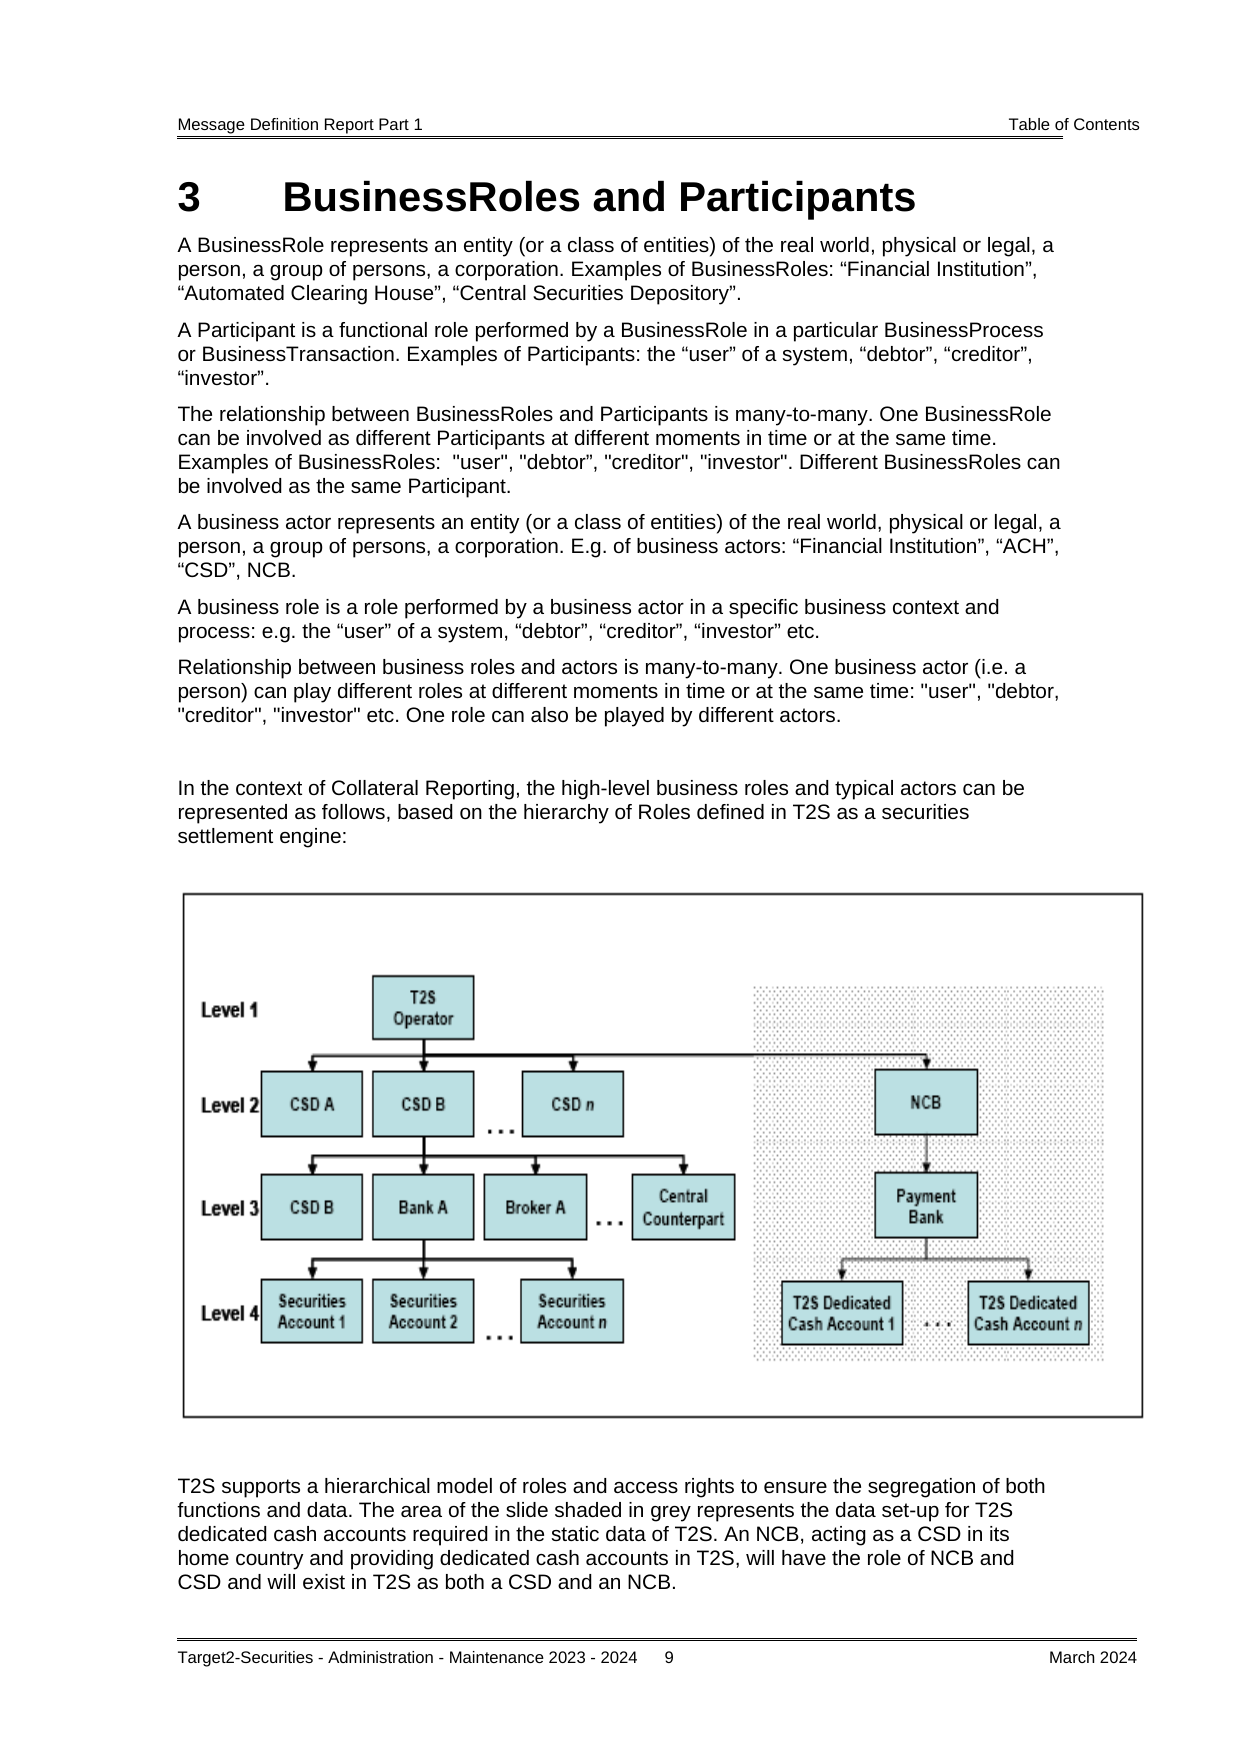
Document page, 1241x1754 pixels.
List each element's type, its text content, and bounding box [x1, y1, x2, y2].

text A BusinessRole represents an entity (or a class of entities) of the real world, physical or legal, a person, a group of persons, a corporation. Examples of BusinessRoles: “Financial Institution”, “Automated Clearing House”, “Central Securities Depository”. [177, 233, 1063, 305]
text A Participant is a functional role performed by a BusinessRole in a particular BusinessProcess or BusinessTransaction. Examples of Participants: the “user” of a system, “debtor”, “creditor”, “investor”. [177, 317, 1063, 389]
subtitle BusinessRoles and Participants [177, 173, 1063, 221]
text Relationship between business roles and actors is many-to-many. One business actor (i.e. a person) can play different roles at different moments in time or at the same time: "user", "debtor, "creditor", "investor" etc. One role can also be played by different actors. [177, 655, 1063, 727]
text T2S supports a hierarchical model of roles and access rights to ensure the segregation of both functions and data. The area of the slide shaded in grey represents the data set-up for T2S dedicated cash accounts required in the static data of T2S. An NCB, acting as a CSD in its home country and providing dedicated cash accounts in T2S, will have the role of NCB and CSD and will exist in T2S as both a CSD and an NCB. [177, 1474, 1063, 1594]
text A business role is a role performed by a business actor in a specific business context and process: e.g. the “user” of a system, “debtor”, “creditor”, “investor” etc. [177, 594, 1063, 642]
text A business actor represents an entity (or a class of entities) of the real world, physical or legal, a person, a group of persons, a corporation. E.g. of business actors: “Financial Institution”, “ACH”, “CSD”, NCB. [177, 510, 1063, 582]
text In the context of Collateral Reporting, the high-level business roles and typical actors can be represented as follows, based on the hierarchy of Roles defined in T2S as a securities settlement engine: [177, 776, 1063, 848]
text The relationship between BusinessRoles and Participants is many-to-many. One BusinessRole can be involved as different Participants at different moments in time or at the same time. Examples of BusinessRoles: "user", "debtor”, "creditor", "investor". Different BusinessRoles can be involved as the same Participant. [177, 402, 1063, 498]
